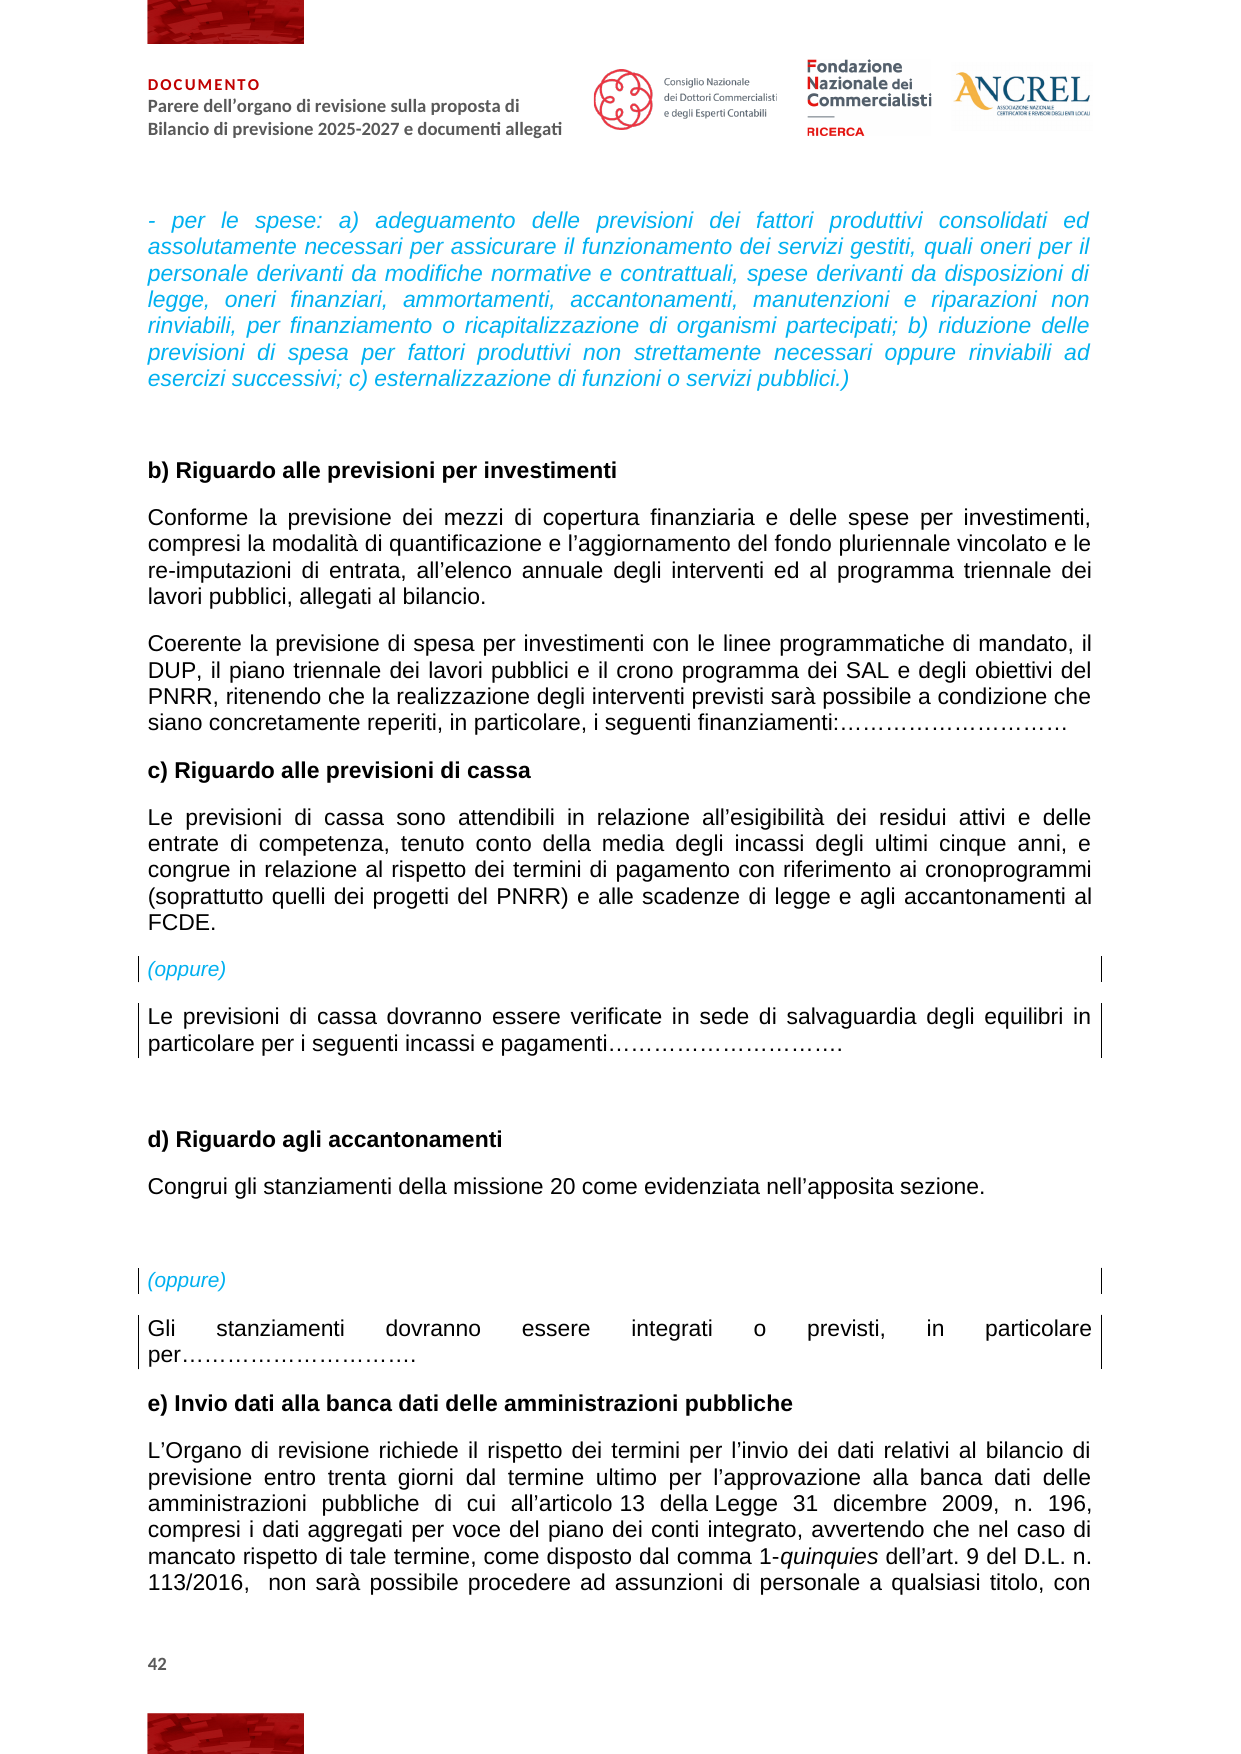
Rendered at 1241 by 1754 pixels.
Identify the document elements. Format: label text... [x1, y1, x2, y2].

text Gli stanziamenti dovranno essere integrati o previsti, in particolare per…………………………. [138, 1314, 1101, 1369]
text (oppure) [139, 1268, 1101, 1294]
text Conforme la previsione dei mezzi di copertura finanziaria e delle spese per investimenti, compresi la modalità di quantificazione e l’aggiornamento del fondo pluriennale vincolato e le re-imputazioni di entrata, all’elenco annuale degli interventi ed al programma triennale dei lavori pubblici, allegati al bilancio. [147, 504, 1092, 609]
text Le previsioni di cassa dovranno essere verificate in sede di salvaguardia degli equilibri in particolare per i seguenti incassi e pagamenti…………………………. [139, 1003, 1101, 1058]
text Coerente la previsione di spesa per investimenti con le linee programmatiche di mandato, il DUP, il piano triennale dei lavori pubblici e il crono programma dei SAL e degli obiettivi del PNRR, ritenendo che la realizzazione degli interventi previsti sarà possibile a condizione che siano concretamente reperiti, in particolare, i seguenti finanziamenti:………………………… [147, 630, 1092, 736]
text c) Riguardo alle previsioni di cassa [147, 757, 1092, 783]
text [147, 1437, 1092, 1595]
picture [807, 59, 932, 136]
picture [951, 62, 1094, 131]
text d) Riguardo agli accantonamenti [147, 1126, 1092, 1152]
text b) Riguardo alle previsioni per investimenti [147, 457, 1092, 483]
text Congrui gli stanziamenti della missione 20 come evidenziata nell’apposita sezione. [147, 1173, 1092, 1199]
picture [148, 0, 304, 44]
text Le previsioni di cassa sono attendibili in relazione all’esigibilità dei residui attivi e delle entrate di competenza, tenuto conto della media degli incassi degli ultimi cinque anni, e congrue in relazione al rispetto dei termini di pagamento con riferimento ai cronoprogrammi (soprattutto quelli dei progetti del PNRR) e alle scadenze di legge e agli accantonamenti al FCDE. [147, 804, 1092, 936]
text - per le spese: a) adeguamento delle previsioni dei fattori produttivi consolidati ed assolutamente necessari per assicurare il funzionamento dei servizi gestiti, quali oneri per il personale derivanti da modifiche normative e contrattuali, spese derivanti da disposizioni di legge, oneri finanziari, ammortamenti, accantonamenti, manutenzioni e riparazioni non rinviabili, per finanziamento o ricapitalizzazione di organismi partecipati; b) riduzione delle previsioni di spesa per fattori produttivi non strettamente necessari oppure rinviabili ad esercizi successivi; c) esternalizzazione di funzioni o servizi pubblici.) [148, 207, 1092, 391]
picture [148, 1714, 304, 1754]
text e) Invio dati alla banca dati delle amministrazioni pubbliche [147, 1390, 1092, 1416]
picture [593, 69, 777, 130]
text (oppure) [139, 956, 1101, 982]
